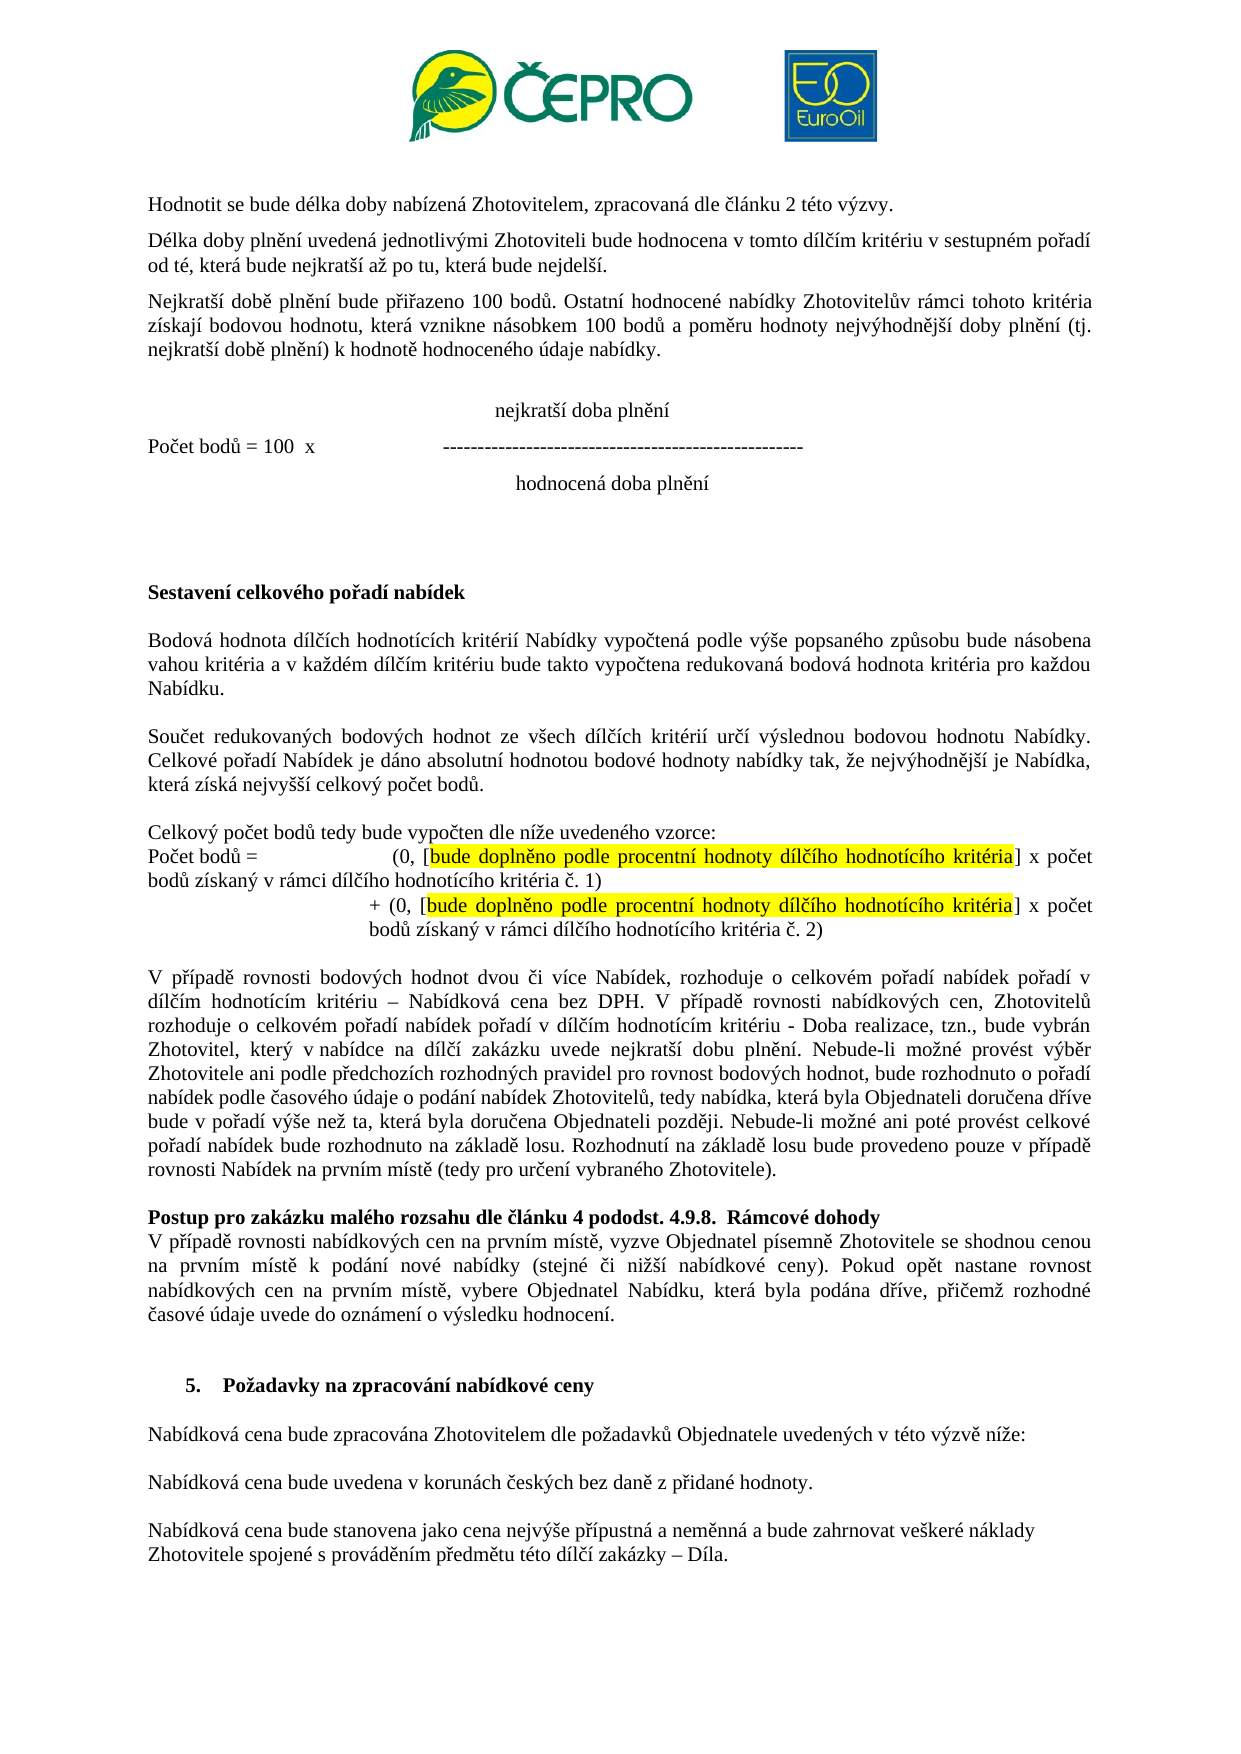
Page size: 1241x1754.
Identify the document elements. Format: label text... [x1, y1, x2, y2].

text Nejkratší době plnění bude přiřazeno 100 bodů. Ostatní hodnocené nabídky Zhotovitelův rámci tohoto kritéria získají bodovou hodnotu, která vznikne násobkem 100 bodů a poměru hodnoty nejvýhodnější doby plnění (tj. nejkratší době plnění) k hodnotě hodnoceného údaje nabídky. [148, 289, 1092, 361]
text V případě rovnosti bodových hodnot dvou či více Nabídek, rozhoduje o celkovém pořadí nabídek pořadí v dílčím hodnotícím kritériu – Nabídková cena bez DPH. V případě rovnosti nabídkových cen, Zhotovitelů rozhoduje o celkovém pořadí nabídek pořadí v dílčím hodnotícím kritériu - Doba realizace, tzn., bude vybrán Zhotovitel, který v nabídce na dílčí zakázku uvede nejkratší dobu plnění. Nebude-li možné provést výběr Zhotovitele ani podle předchozích rozhodných pravidel pro rovnost bodových hodnot, bude rozhodnuto o pořadí nabídek podle časového údaje o podání nabídek Zhotovitelů, tedy nabídka, která byla Objednateli doručena dříve bude v pořadí výše než ta, která byla doručena Objednateli později. Nebude-li možné ani poté provést celkové pořadí nabídek bude rozhodnuto na základě losu. Rozhodnutí na základě losu bude provedeno pouze v případě rovnosti Nabídek na prvním místě (tedy pro určení vybraného Zhotovitele). [148, 965, 1092, 1181]
text V případě rovnosti nabídkových cen na prvním místě, vyzve Objednatel písemně Zhotovitele se shodnou cenou na prvním místě k podání nové nabídky (stejné či nižší nabídkové ceny). Pokud opět nastane rovnost nabídkových cen na prvním místě, vybere Objednatel Nabídku, která byla podána dříve, přičemž rozhodné časové údaje uvede do oznámení o výsledku hodnocení. [148, 1229, 1092, 1326]
text Hodnotit se bude délka doby nabízená Zhotovitelem, zpracovaná dle článku 2 této výzvy. [148, 192, 1092, 216]
picture [408, 50, 878, 142]
text Nabídková cena bude stanovena jako cena nejvýše přípustná a neměnná a bude zahrnovat veškeré náklady Zhotovitele spojené s prováděním předmětu této dílčí zakázky – Díla. [148, 1518, 1092, 1566]
text Počet bodů = (0, [bude doplněno podle procentní hodnoty dílčího hodnotícího kritéria] x počet bodů získaný v rámci dílčího hodnotícího kritéria č. 1) [148, 844, 1092, 892]
text Postup pro zakázku malého rozsahu dle článku 4 pododst. 4.9.8. Rámcové dohody [148, 1205, 1092, 1229]
text Bodová hodnota dílčích hodnotících kritérií Nabídky vypočtená podle výše popsaného způsobu bude násobena vahou kritéria a v každém dílčím kritériu bude takto vypočtena redukovaná bodová hodnota kritéria pro každou Nabídku. [148, 628, 1092, 700]
text nejkratší doba plnění [148, 398, 1092, 422]
text Nabídková cena bude uvedena v korunách českých bez daně z přidané hodnoty. [148, 1469, 1092, 1494]
text Nabídková cena bude zpracována Zhotovitelem dle požadavků Objednatele uvedených v této výzvě níže: [148, 1421, 1092, 1446]
text Celkový počet bodů tedy bude vypočten dle níže uvedeného vzorce: [148, 820, 1092, 844]
text hodnocená doba plnění [148, 471, 1092, 495]
text + (0, [bude doplněno podle procentní hodnoty dílčího hodnotícího kritéria] x počet bodů získaný v rámci dílčího hodnotícího kritéria č. 2) [369, 892, 1092, 941]
text Sestavení celkového pořadí nabídek [148, 580, 1092, 604]
text Počet bodů = 100 x ---------------------------------------------------- [148, 434, 1092, 458]
text Součet redukovaných bodových hodnot ze všech dílčích kritérií určí výslednou bodovou hodnotu Nabídky. Celkové pořadí Nabídek je dáno absolutní hodnotou bodové hodnoty nabídky tak, že nejvýhodnější je Nabídka, která získá nejvyšší celkový počet bodů. [148, 724, 1092, 796]
list Požadavky na zpracování nabídkové ceny [185, 1373, 1092, 1397]
text Délka doby plnění uvedená jednotlivými Zhotoviteli bude hodnocena v tomto dílčím kritériu v sestupném pořadí od té, která bude nejkratší až po tu, která bude nejdelší. [148, 228, 1092, 277]
